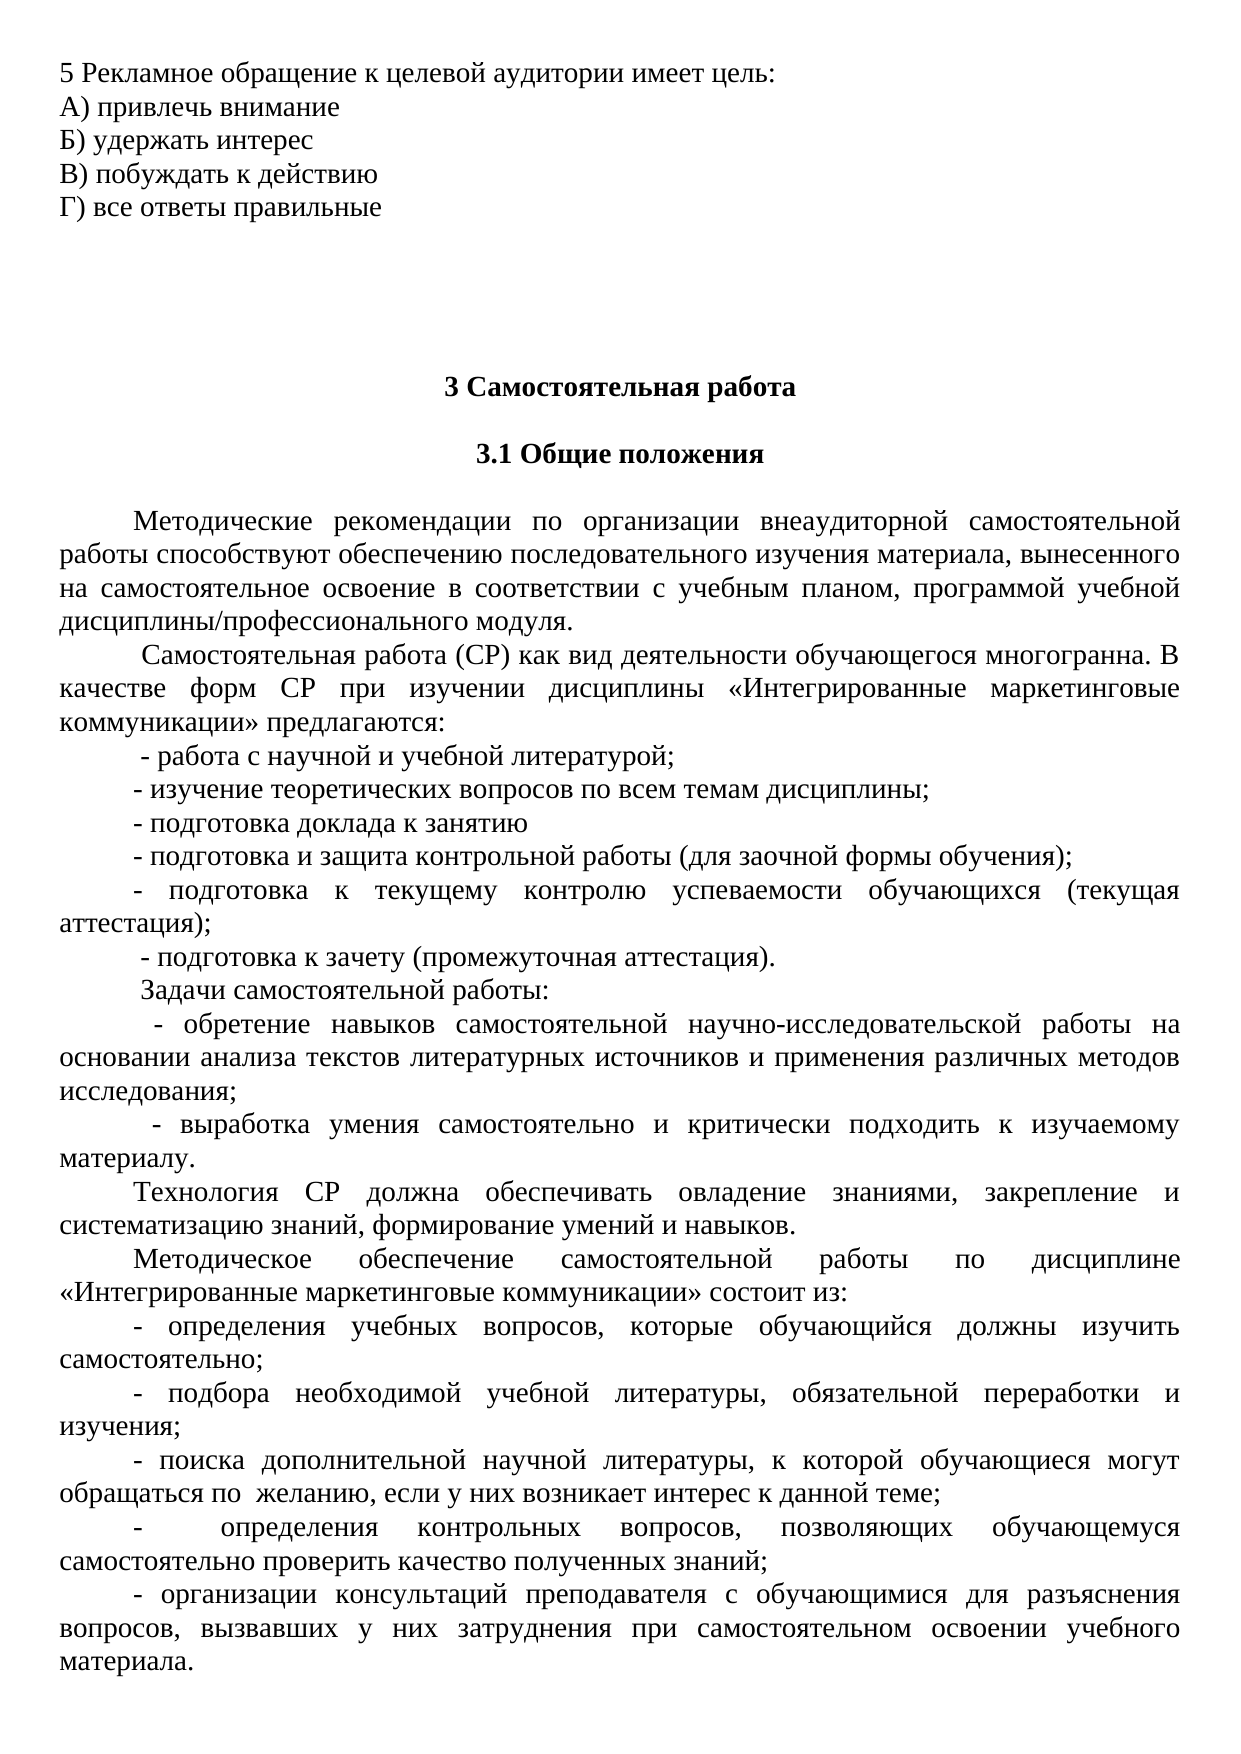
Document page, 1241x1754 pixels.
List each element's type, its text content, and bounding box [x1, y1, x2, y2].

text Б) удержать интерес [59, 122, 1181, 156]
text Технология СР должна обеспечивать овладение знаниями, закрепление и систематизацию знаний, формирование умений и навыков. [59, 1174, 1181, 1241]
text - обретение навыков самостоятельной научно-исследовательской работы на основании анализа текстов литературных источников и применения различных методов исследования; [59, 1006, 1181, 1107]
text 5 Рекламное обращение к целевой аудитории имеет цель: [59, 55, 1181, 89]
text - подготовка к текущему контролю успеваемости обучающихся (текущая аттестация); [59, 872, 1181, 939]
text - определения контрольных вопросов, позволяющих обучающемуся самостоятельно проверить качество полученных знаний; [59, 1509, 1181, 1576]
text Самостоятельная работа (СР) как вид деятельности обучающегося многогранна. В качестве форм СР при изучении дисциплины «Интегрированные маркетинговые коммуникации» предлагаются: [59, 637, 1181, 738]
text Задачи самостоятельной работы: [59, 972, 1181, 1006]
text - работа с научной и учебной литературой; [59, 738, 1181, 771]
text - подготовка доклада к занятию [59, 805, 1181, 838]
text - поиска дополнительной научной литературы, к которой обучающиеся могут обращаться по желанию, если у них возникает интерес к данной теме; [59, 1442, 1181, 1509]
text В) побуждать к действию [59, 156, 1181, 189]
text - подготовка и защита контрольной работы (для заочной формы обучения); [59, 838, 1181, 872]
text - изучение теоретических вопросов по всем темам дисциплины; [59, 771, 1181, 805]
text - организации консультаций преподавателя с обучающимися для разъяснения вопросов, вызвавших у них затруднения при самостоятельном освоении учебного материала. [59, 1576, 1181, 1677]
text - определения учебных вопросов, которые обучающийся должны изучить самостоятельно; [59, 1308, 1181, 1375]
text - выработка умения самостоятельно и критически подходить к изучаемому материалу. [59, 1107, 1181, 1174]
text - подготовка к зачету (промежуточная аттестация). [59, 939, 1181, 972]
text А) привлечь внимание [59, 89, 1181, 122]
text Г) все ответы правильные [59, 189, 1181, 223]
text - подбора необходимой учебной литературы, обязательной переработки и изучения; [59, 1375, 1181, 1442]
text Методические рекомендации по организации внеаудиторной самостоятельной работы способствуют обеспечению последовательного изучения материала, вынесенного на самостоятельное освоение в соответствии с учебным планом, программой учебной дисциплины/профессионального модуля. [59, 503, 1181, 637]
text Методическое обеспечение самостоятельной работы по дисциплине «Интегрированные маркетинговые коммуникации» состоит из: [59, 1241, 1181, 1308]
subtitle 3.1 Общие положения [59, 436, 1181, 469]
subtitle 3 Самостоятельная работа [59, 369, 1181, 402]
